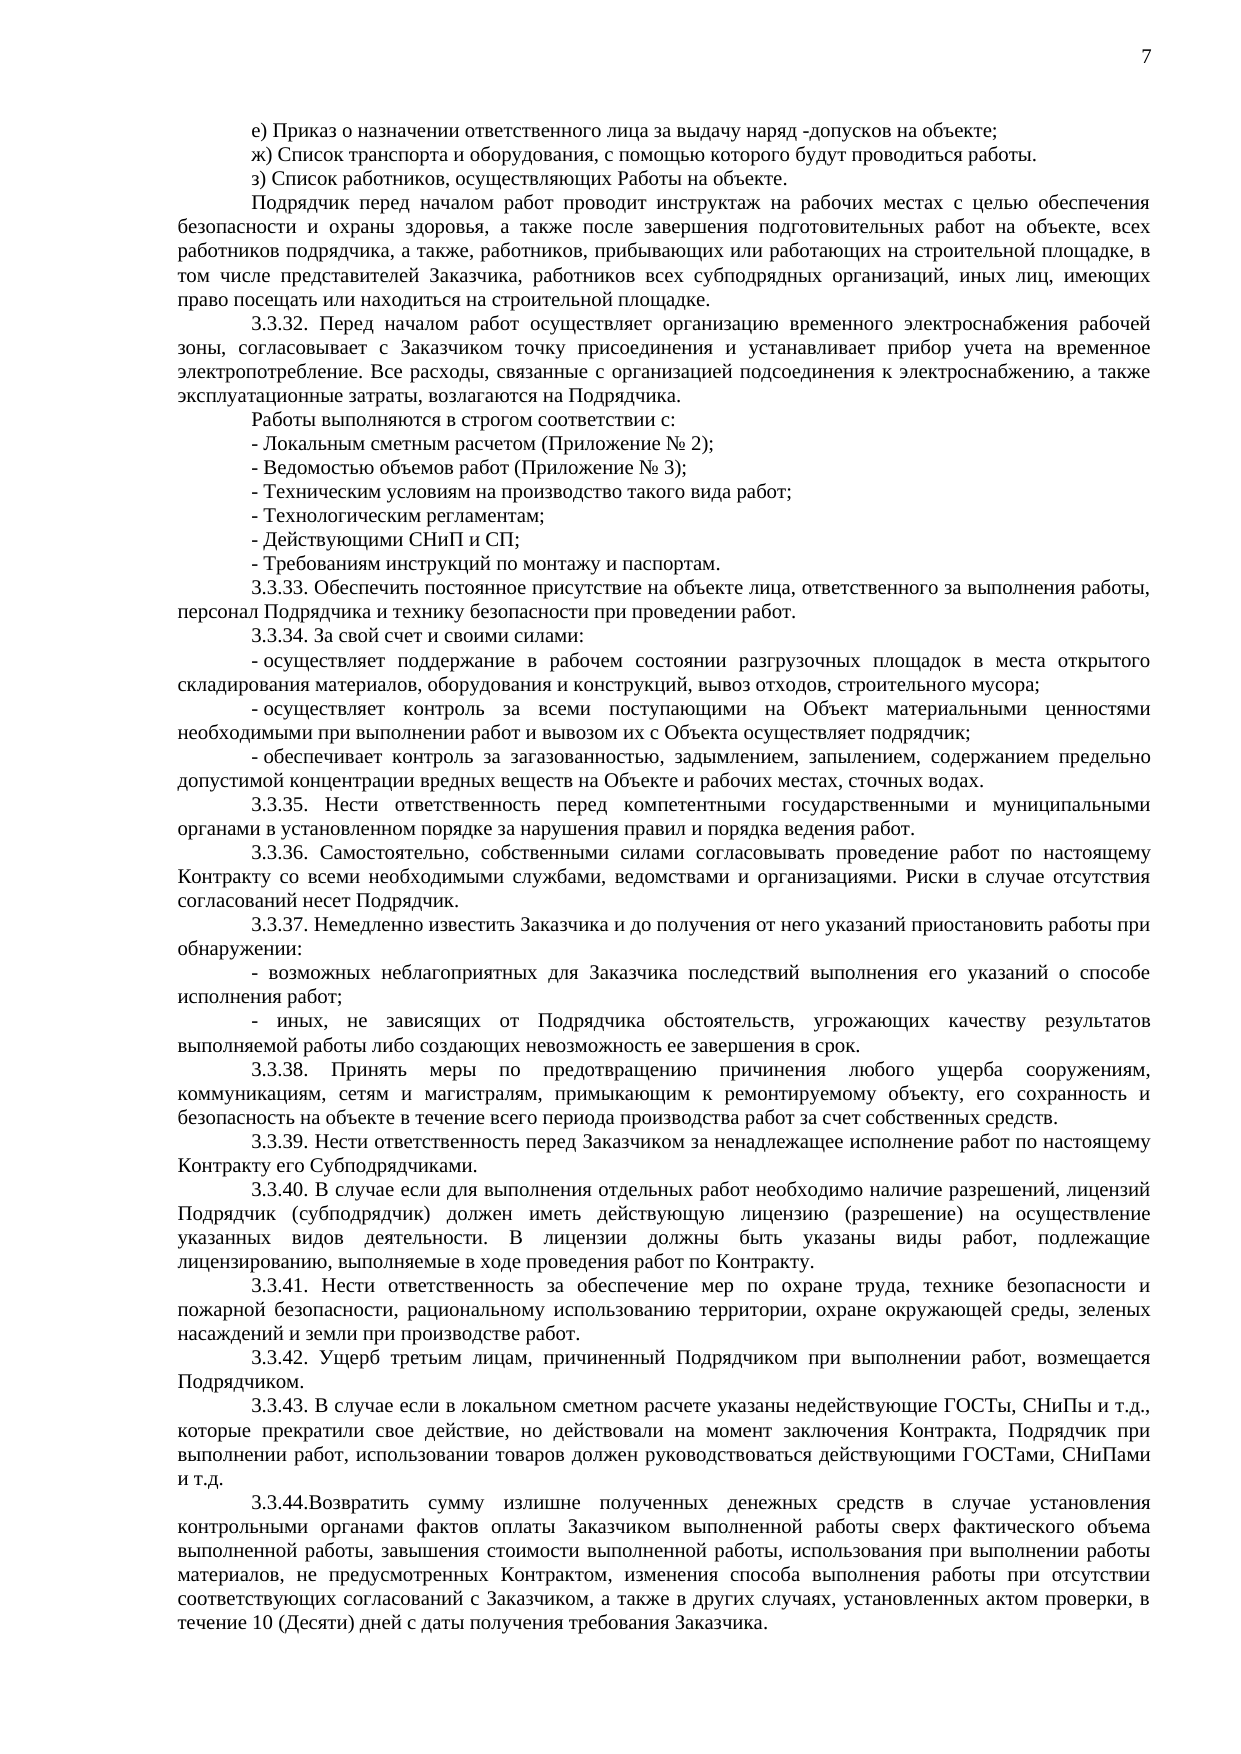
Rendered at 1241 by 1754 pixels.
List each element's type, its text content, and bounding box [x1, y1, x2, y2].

text 3.3.33. Обеспечить постоянное присутствие на объекте лица, ответственного за выполнения работы, персонал Подрядчика и технику безопасности при проведении работ. [177, 575, 1152, 623]
text 3.3.43. В случае если в локальном сметном расчете указаны недействующие ГОСТы, СНиПы и т.д., которые прекратили свое действие, но действовали на момент заключения Контракта, Подрядчик при выполнении работ, использовании товаров должен руководствоваться действующими ГОСТами, СНиПами и т.д. [177, 1393, 1152, 1490]
text - обеспечивает контроль за загазованностью, задымлением, запылением, содержанием предельно допустимой концентрации вредных веществ на Объекте и рабочих местах, сточных водах. [177, 744, 1152, 792]
text 3.3.39. Нести ответственность перед Заказчиком за ненадлежащее исполнение работ по настоящему Контракту его Субподрядчиками. [177, 1129, 1152, 1177]
text - Технологическим регламентам; [177, 503, 1152, 527]
text 3.3.38. Принять меры по предотвращению причинения любого ущерба сооружениям, коммуникациям, сетям и магистралям, примыкающим к ремонтируемому объекту, его сохранность и безопасность на объекте в течение всего периода производства работ за счет собственных средств. [177, 1057, 1152, 1129]
text - осуществляет поддержание в рабочем состоянии разгрузочных площадок в места открытого складирования материалов, оборудования и конструкций, вывоз отходов, строительного мусора; [177, 647, 1152, 696]
text - Ведомостью объемов работ (Приложение № 3); [177, 455, 1152, 479]
text - Техническим условиям на производство такого вида работ; [177, 479, 1152, 503]
text 3.3.40. В случае если для выполнения отдельных работ необходимо наличие разрешений, лицензий Подрядчик (субподрядчик) должен иметь действующую лицензию (разрешение) на осуществление указанных видов деятельности. В лицензии должны быть указаны виды работ, подлежащие лицензированию, выполняемые в ходе проведения работ по Контракту. [177, 1177, 1152, 1273]
text - Действующими СНиП и СП; [177, 527, 1152, 551]
text ж) Список транспорта и оборудования, с помощью которого будут проводиться работы. [177, 142, 1152, 166]
text Подрядчик перед началом работ проводит инструктаж на рабочих местах с целью обеспечения безопасности и охраны здоровья, а также после завершения подготовительных работ на объекте, всех работников подрядчика, а также, работников, прибывающих или работающих на строительной площадке, в том числе представителей Заказчика, работников всех субподрядных организаций, иных лиц, имеющих право посещать или находиться на строительной площадке. [177, 190, 1152, 311]
text - Локальным сметным расчетом (Приложение № 2); [177, 431, 1152, 455]
text 3.3.34. За свой счет и своими силами: [177, 623, 1152, 647]
text 3.3.35. Нести ответственность перед компетентными государственными и муниципальными органами в установленном порядке за нарушения правил и порядка ведения работ. [177, 792, 1152, 840]
text - возможных неблагоприятных для Заказчика последствий выполнения его указаний о способе исполнения работ; [177, 960, 1152, 1008]
text е) Приказ о назначении ответственного лица за выдачу наряд -допусков на объекте; [177, 118, 1152, 142]
text 3.3.37. Немедленно известить Заказчика и до получения от него указаний приостановить работы при обнаружении: [177, 912, 1152, 960]
text - Требованиям инструкций по монтажу и паспортам. [177, 551, 1152, 575]
text з) Список работников, осуществляющих Работы на объекте. [177, 166, 1152, 190]
text 3.3.32. Перед началом работ осуществляет организацию временного электроснабжения рабочей зоны, согласовывает с Заказчиком точку присоединения и устанавливает прибор учета на временное электропотребление. Все расходы, связанные с организацией подсоединения к электроснабжению, а также эксплуатационные затраты, возлагаются на Подрядчика. [177, 311, 1152, 407]
text 3.3.36. Самостоятельно, собственными силами согласовывать проведение работ по настоящему Контракту со всеми необходимыми службами, ведомствами и организациями. Риски в случае отсутствия согласований несет Подрядчик. [177, 840, 1152, 912]
text Работы выполняются в строгом соответствии с: [177, 407, 1152, 431]
text - осуществляет контроль за всеми поступающими на Объект материальными ценностями необходимыми при выполнении работ и вывозом их с Объекта осуществляет подрядчик; [177, 696, 1152, 744]
text 3.3.44.Возвратить сумму излишне полученных денежных средств в случае установления контрольными органами фактов оплаты Заказчиком выполненной работы сверх фактического объема выполненной работы, завышения стоимости выполненной работы, использования при выполнении работы материалов, не предусмотренных Контрактом, изменения способа выполнения работы при отсутствии соответствующих согласований с Заказчиком, а также в других случаях, установленных актом проверки, в течение 10 (Десяти) дней с даты получения требования Заказчика. [177, 1490, 1152, 1634]
text - иных, не зависящих от Подрядчика обстоятельств, угрожающих качеству результатов выполняемой работы либо создающих невозможность ее завершения в срок. [177, 1008, 1152, 1057]
text 3.3.42. Ущерб третьим лицам, причиненный Подрядчиком при выполнении работ, возмещается Подрядчиком. [177, 1345, 1152, 1393]
text 3.3.41. Нести ответственность за обеспечение мер по охране труда, технике безопасности и пожарной безопасности, рациональному использованию территории, охране окружающей среды, зеленых насаждений и земли при производстве работ. [177, 1273, 1152, 1345]
